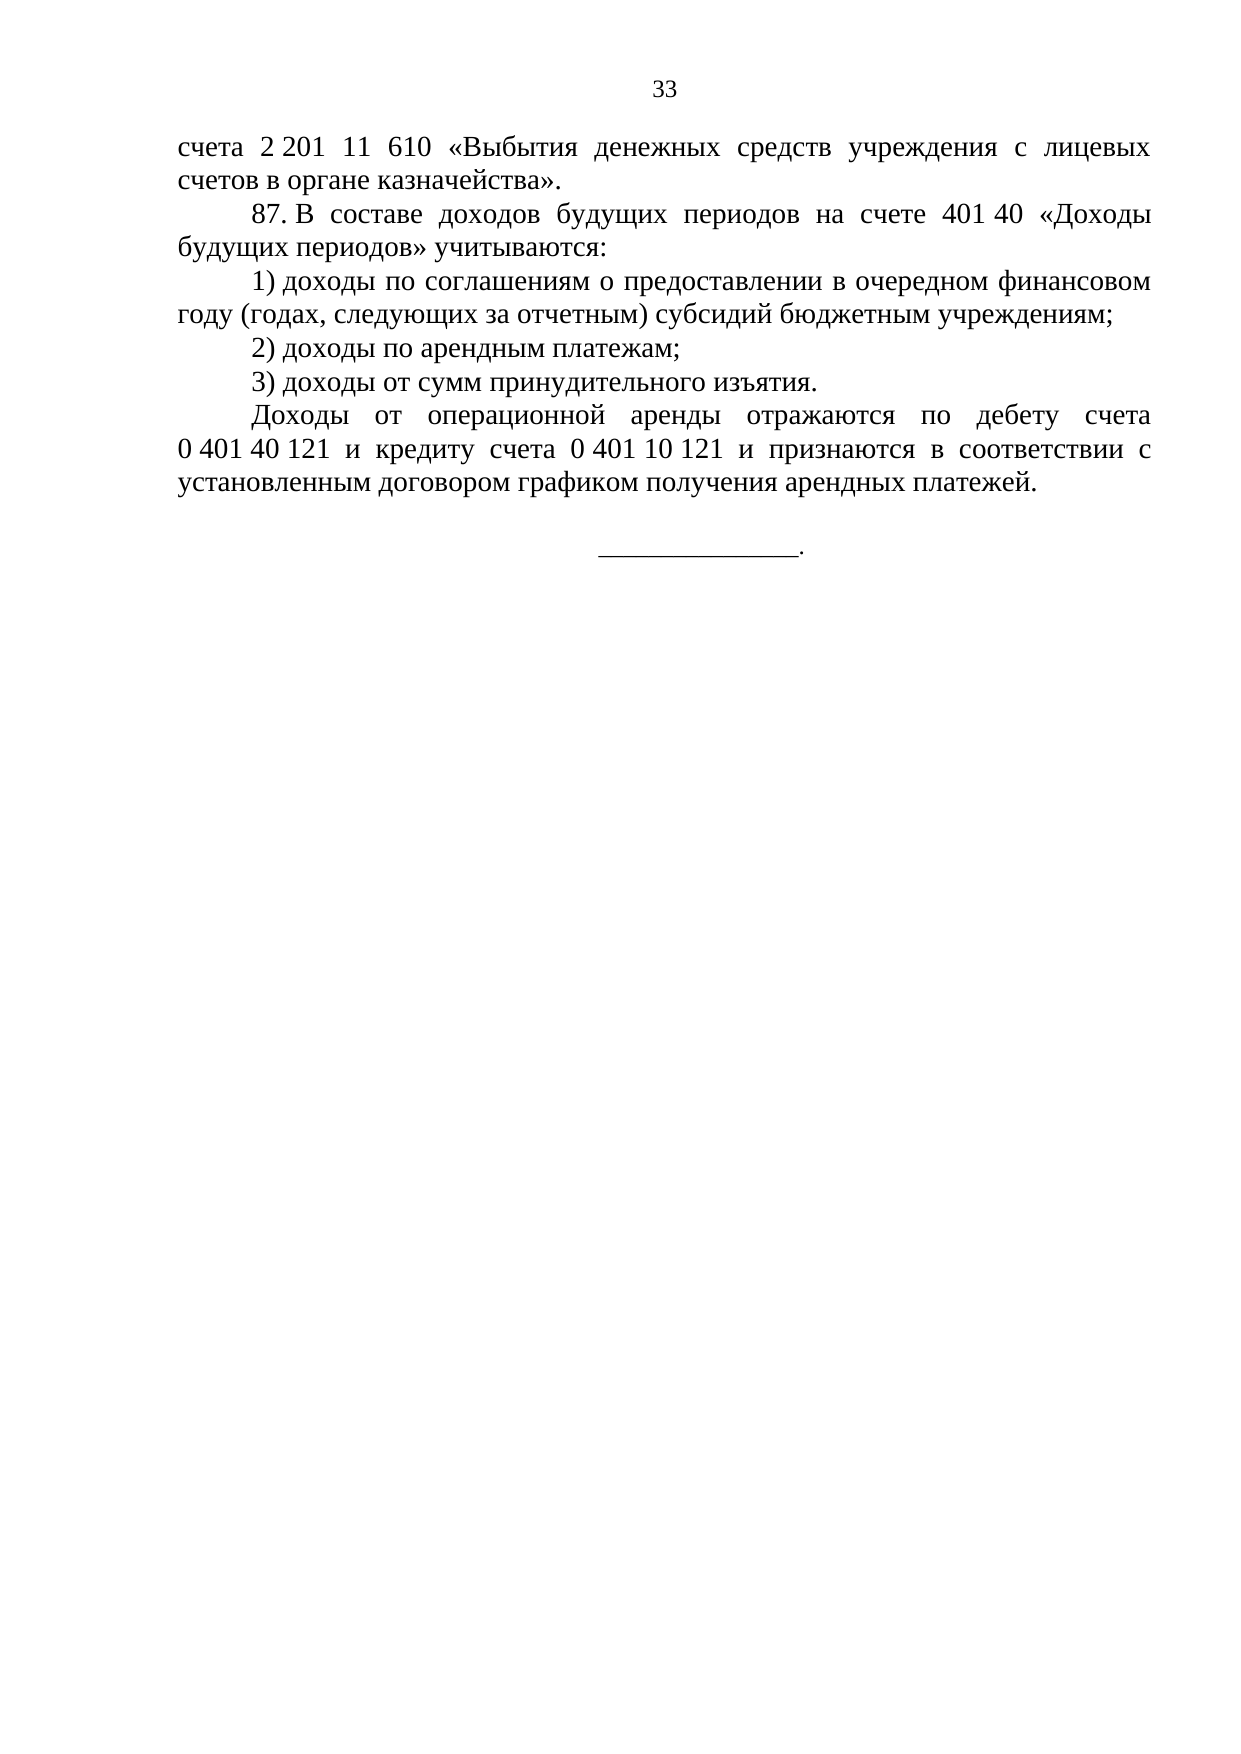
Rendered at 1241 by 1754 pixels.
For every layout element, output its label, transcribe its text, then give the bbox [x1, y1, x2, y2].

text 87. В составе доходов будущих периодов на счете 401 40 «Доходы будущих периодов» учитываются: [177, 196, 1152, 263]
text 3) доходы от сумм принудительного изъятия. [177, 364, 1152, 397]
text ________________. [177, 531, 1152, 560]
text 1) доходы по соглашениям о предоставлении в очередном финансовом году (годах, следующих за отчетным) субсидий бюджетным учреждениям; [177, 263, 1152, 330]
text Доходы от операционной аренды отражаются по дебету счета 0 401 40 121 и кредиту счета 0 401 10 121 и признаются в соответствии с установленным договором графиком получения арендных платежей. [177, 397, 1152, 498]
text 2) доходы по арендным платежам; [177, 330, 1152, 364]
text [177, 129, 1152, 196]
